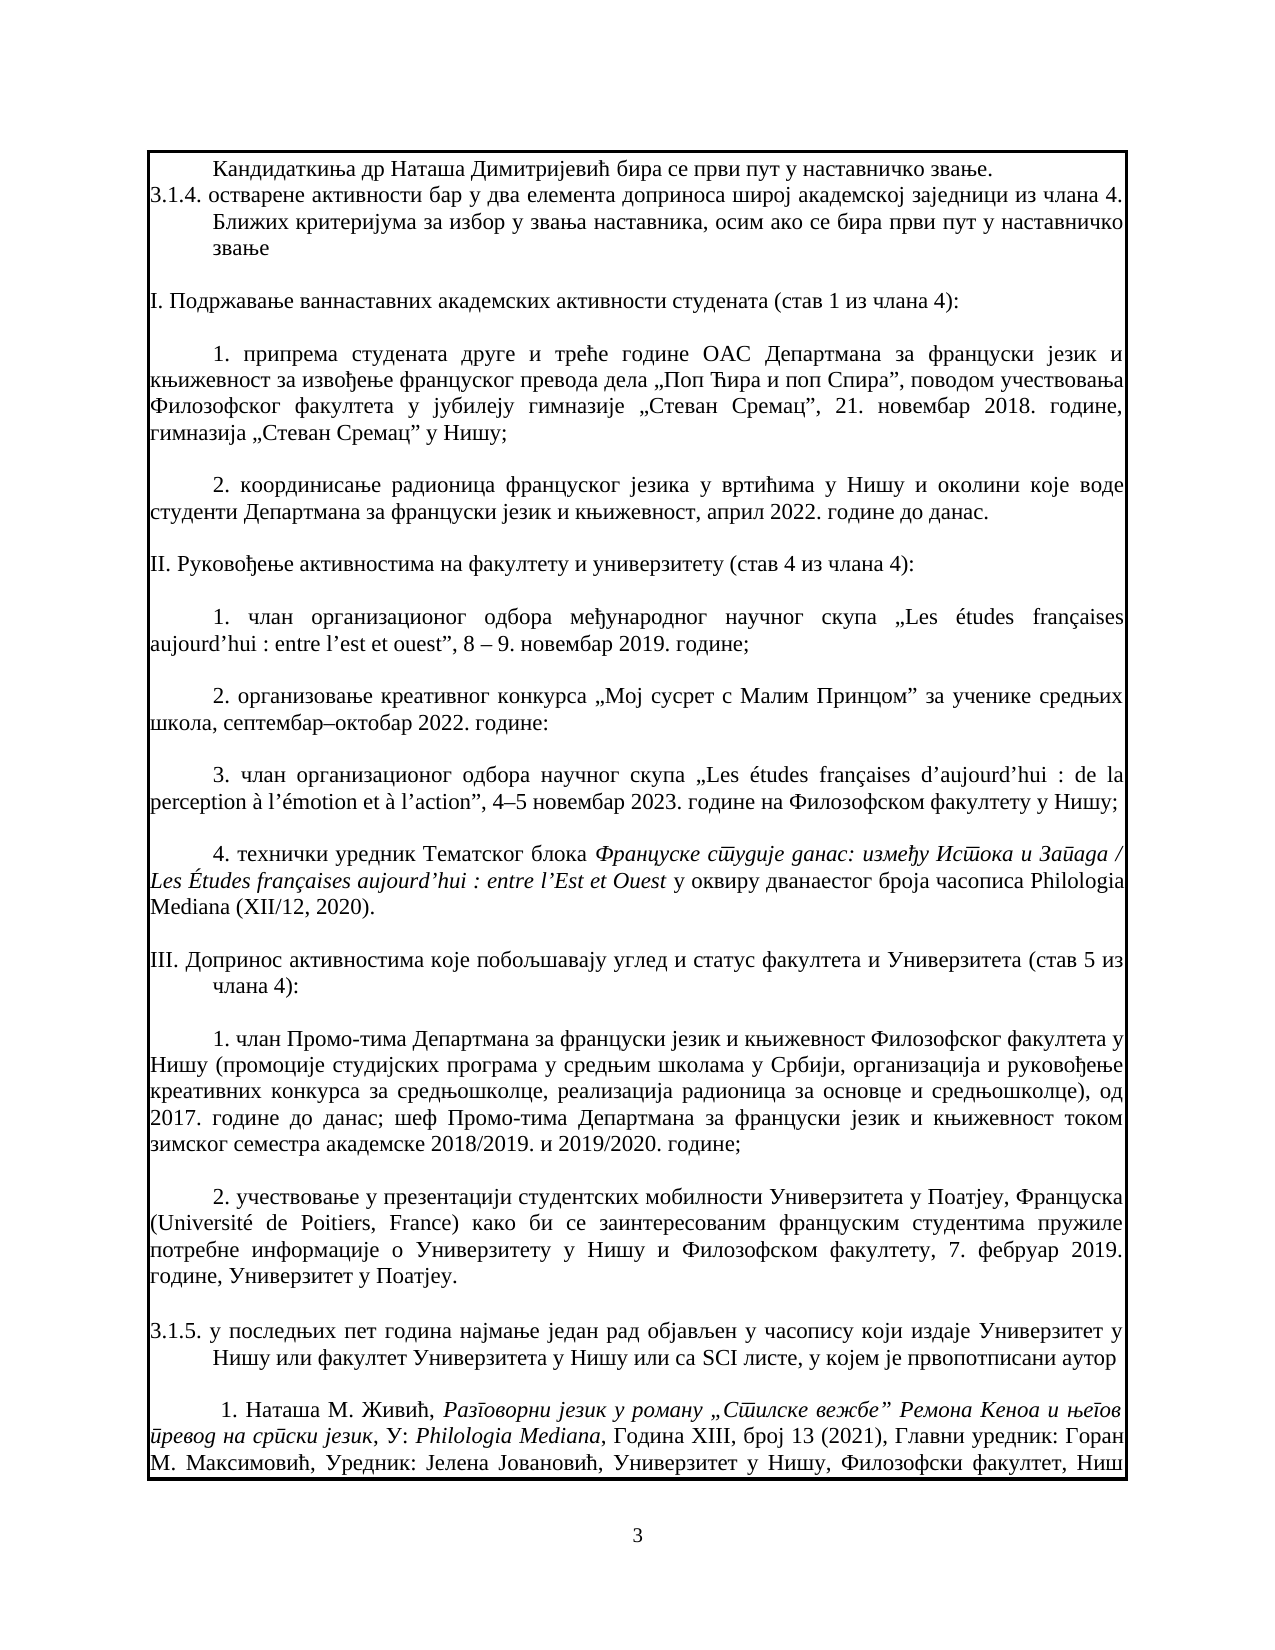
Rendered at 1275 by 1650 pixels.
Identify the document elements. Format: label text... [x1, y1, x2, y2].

text 1. члан организационог одбора међународног научног скупа „Les études françaises aujourd’hui : entre l’est et ouest”, 8 – 9. новембар 2019. године; [150, 603, 1125, 656]
text I. Подржавање ваннаставних академских активности студената (став 1 из члана 4): [150, 287, 1125, 313]
text 3.1.5. у последњих пет година најмање један рад објављен у часопису који издаје Универзитет у Нишу или факултет Универзитета у Нишу или са SCI листе, у којем је првопотписани аутор [150, 1317, 1125, 1370]
text Кандидаткиња др Наташа Димитријевић бира се први пут у наставничко звање. [150, 153, 1125, 182]
text 2. учествовање у презентацији студентских мобилности Универзитета у Поатјеу, Француска (Université de Poitiers, France) како би се заинтересованим француским студентима пружиле потребне информације о Универзитету у Нишу и Филозофском факултету, 7. фебруар 2019. године, Универзитет у Поатјеу. [150, 1183, 1125, 1288]
text 4. технички уредник Тематског блока Француске студије данас: између Истока и Запада / Les Études françaises aujourd’hui : entre l’Est et Ouest у оквиру дванаестог броја часописа Philologia Mediana (XII/12, 2020). [150, 840, 1125, 919]
text 3.1.4. остварене активности бар у два елемента доприноса широј академској заједници из члана 4. Ближих критеријума за избор у звања наставника, осим ако се бира први пут у наставничко звање [150, 182, 1125, 261]
text II. Руковођење активностима на факултету и универзитету (став 4 из члана 4): [150, 551, 1125, 577]
text III. Допринос активностима које побољшавају углед и статус факултета и Универзитета (став 5 из члана 4): [150, 946, 1125, 998]
text 2. организовање креативног конкурса „Мој сусрет с Малим Принцом” за ученике средњих школа, септембар–октобар 2022. године: [150, 682, 1125, 735]
text 1. члан Промо-тима Департмана за француски језик и књижевност Филозофског факултета у Нишу (промоције студијских програма у средњим школама у Србији, организација и руковођење креативних конкурса за средњошколце, реализација радионица за основце и средњошколце), од 2017. године до данас; шеф Промо-тима Департмана за француски језик и књижевност током зимског семестра академске 2018/2019. и 2019/2020. године; [150, 1025, 1125, 1157]
text 1. припрема студената друге и треће године ОАС Департмана за француски језик и књижевност за извођење француског превода дела „Поп Ћира и поп Спира”, поводом учествовања Филозофског факултета у јубилеју гимназије „Стеван Сремац”, 21. новембар 2018. године, гимназија „Стеван Сремац” у Нишу; [150, 340, 1125, 445]
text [150, 1391, 1125, 1477]
text 3. члан организационог одбора научног скупа „Les études françaises d’aujourd’hui : de la perception à l’émotion et à l’action”, 4–5 новембар 2023. године на Филозофском факултету у Нишу; [150, 761, 1125, 814]
text 2. координисање радионица француског језика у вртићима у Нишу и околини које воде студенти Департмана за француски језик и књижевност, април 2022. године до данас. [150, 471, 1125, 524]
